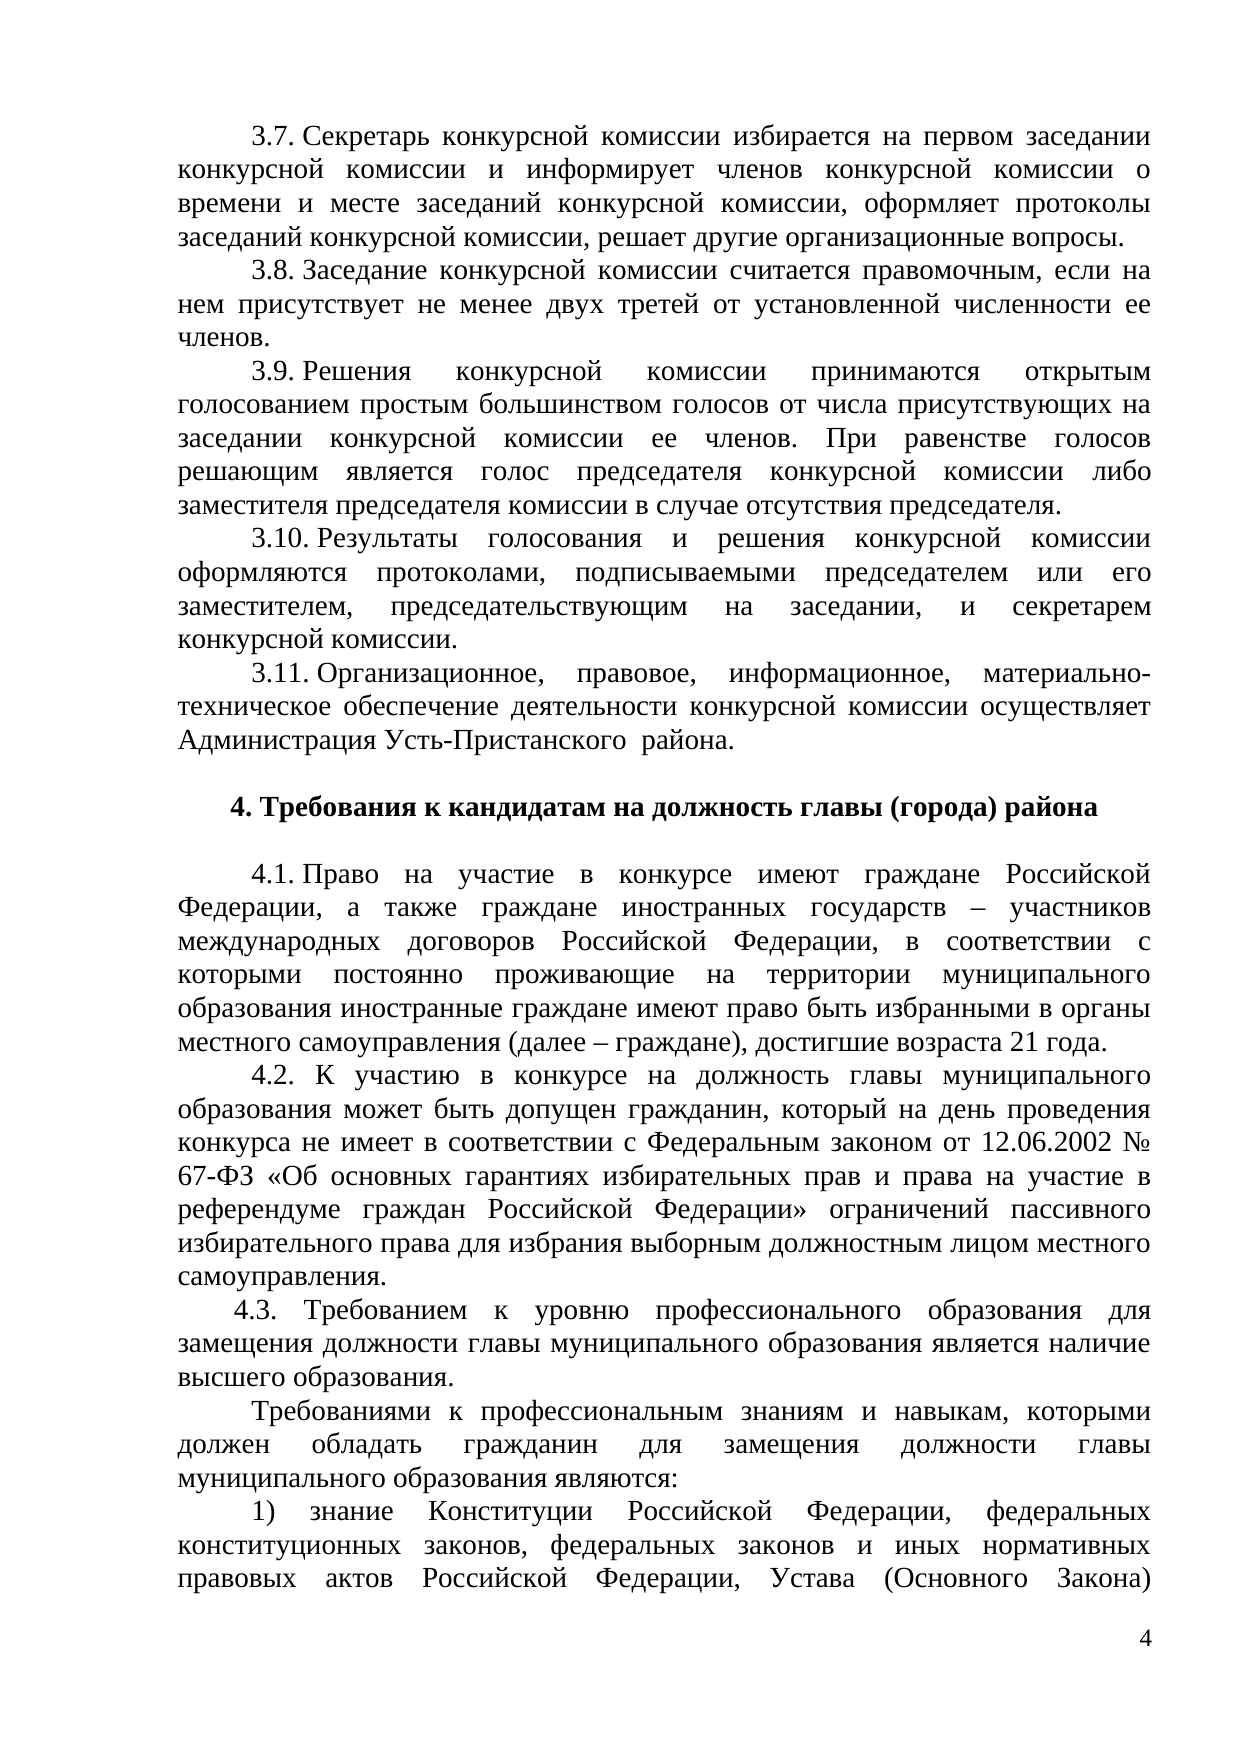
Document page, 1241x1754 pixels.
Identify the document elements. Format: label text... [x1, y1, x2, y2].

text 4.1. Право на участие в конкурсе имеют граждане Российской Федерации, а также граждане иностранных государств – участников международных договоров Российской Федерации, в соответствии с которыми постоянно проживающие на территории муниципального образования иностранные граждане имеют право быть избранными в органы местного самоуправления (далее – граждане), достигшие возраста 21 года. [177, 856, 1152, 1057]
text 4.3. Требованием к уровню профессионального образования для замещения должности главы муниципального образования является наличие высшего образования. [177, 1292, 1152, 1393]
text 3.7. Секретарь конкурсной комиссии избирается на первом заседании конкурсной комиссии и информирует членов конкурсной комиссии о времени и месте заседаний конкурсной комиссии, оформляет протоколы заседаний конкурсной комиссии, решает другие организационные вопросы. [177, 118, 1152, 252]
text 3.8. Заседание конкурсной комиссии считается правомочным, если на нем присутствует не менее двух третей от установленной численности ее членов. [177, 252, 1152, 353]
text 4. Требования к кандидатам на должность главы (города) района [177, 789, 1152, 822]
text 3.9. Решения конкурсной комиссии принимаются открытым голосованием простым большинством голосов от числа присутствующих на заседании конкурсной комиссии ее членов. При равенстве голосов решающим является голос председателя конкурсной комиссии либо заместителя председателя комиссии в случае отсутствия председателя. [177, 353, 1152, 521]
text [177, 1493, 1152, 1594]
text 3.10. Результаты голосования и решения конкурсной комиссии оформляются протоколами, подписываемыми председателем или его заместителем, председательствующим на заседании, и секретарем конкурсной комиссии. [177, 521, 1152, 655]
text Требованиями к профессиональным знаниям и навыкам, которыми должен обладать гражданин для замещения должности главы муниципального образования являются: [177, 1393, 1152, 1493]
text 3.11. Организационное, правовое, информационное, материально-техническое обеспечение деятельности конкурсной комиссии осуществляет Администрация Усть-Пристанского района. [177, 655, 1152, 755]
text 4.2. К участию в конкурсе на должность главы муниципального образования может быть допущен гражданин, который на день проведения конкурса не имеет в соответствии с Федеральным законом от 12.06.2002 № 67-ФЗ «Об основных гарантиях избирательных прав и права на участие в референдуме граждан Российской Федерации» ограничений пассивного избирательного права для избрания выборным должностным лицом местного самоуправления. [177, 1057, 1152, 1292]
